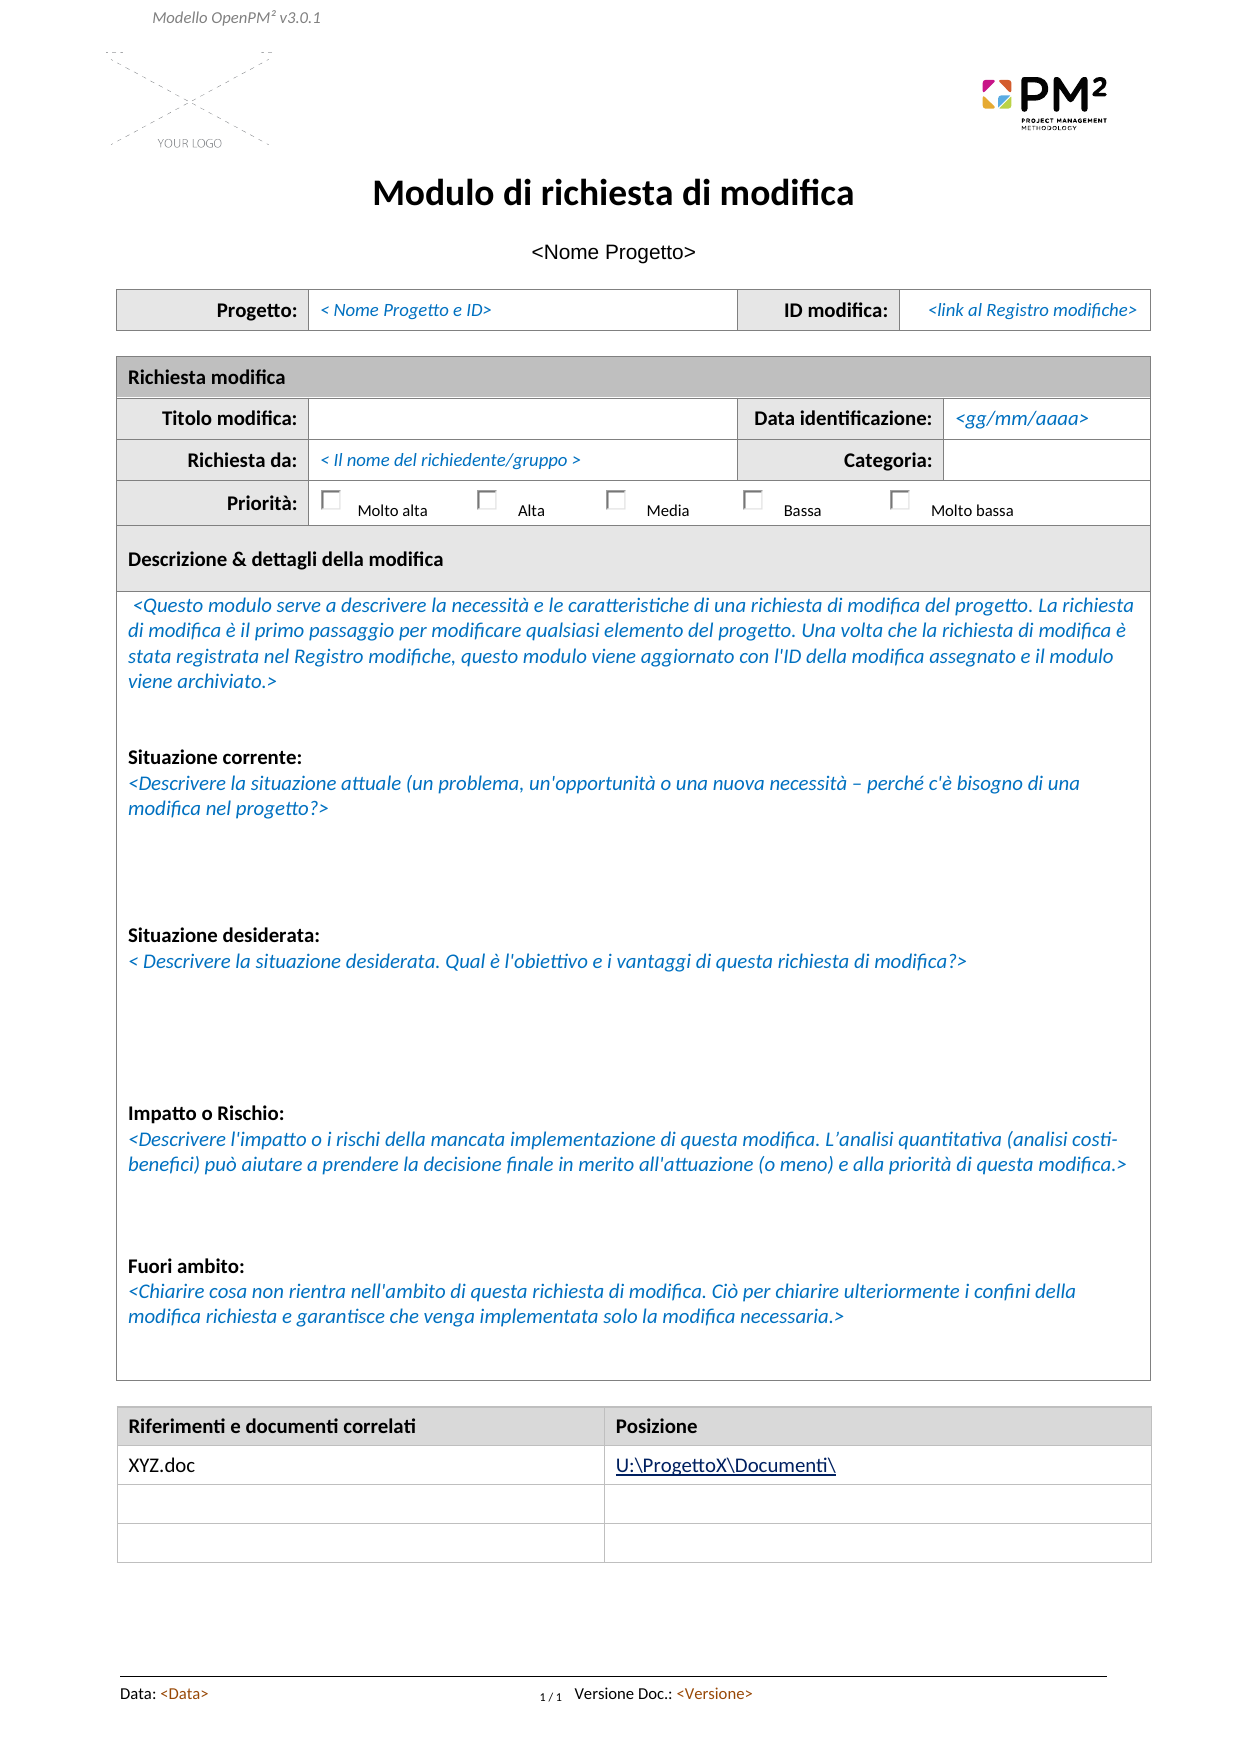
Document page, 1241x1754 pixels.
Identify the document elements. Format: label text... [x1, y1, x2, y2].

text Modulo di richiesta di modifica [120, 169, 1107, 215]
table_cell [605, 1485, 1151, 1523]
table_cell Richiesta da: [117, 440, 308, 480]
table_cell XYZ.doc [118, 1446, 604, 1484]
table_cell [605, 1524, 1151, 1562]
table_cell [944, 440, 1150, 480]
table_header ID modifica: [738, 290, 899, 330]
table_cell <gg/mm/aaaa> [944, 399, 1150, 439]
table_cell U:\ProgettoX\Documenti\ [605, 1446, 1151, 1484]
picture [105, 52, 275, 150]
table_cell Titolo modifica: [117, 399, 308, 439]
table_header Richiesta modifica [117, 357, 1150, 397]
table_header < Nome Progetto e ID> [309, 290, 737, 330]
table_cell [118, 1524, 604, 1562]
table_header Posizione [605, 1408, 1151, 1445]
table_header Riferimenti e documenti correlati [118, 1408, 604, 1445]
table_header Progetto: [117, 290, 308, 330]
table_cell [309, 399, 737, 439]
table_cell Categoria: [738, 440, 943, 480]
table_cell [118, 1485, 604, 1523]
table_cell Priorità: [117, 481, 308, 525]
table_header <link al Registro modifiche> [900, 290, 1150, 330]
table_cell Data identificazione: [738, 399, 943, 439]
table_cell <Questo modulo serve a descrivere la necessità e le caratteristiche di una richiesta di modifica del progetto. La richiesta di modifica è il primo passaggio per modificare qualsiasi elemento del progetto. Una volta che la richiesta di modifica è stata registrata nel Registro modifiche, questo modulo viene aggiornato con l'ID della modifica assegnato e il modulo viene archiviato.> Situazione corrente: <Descrivere la situazione attuale (un problema, un'opportunità o una nuova necessità – perché c'è bisogno di una modifica nel progetto?> Situazione desiderata: < Descrivere la situazione desiderata. Qual è l'obiettivo e i vantaggi di questa richiesta di modifica?> Impatto o Rischio: <Descrivere l'impatto o i rischi della mancata implementazione di questa modifica. L’analisi quantitativa (analisi costi-benefici) può aiutare a prendere la decisione finale in merito all'attuazione (o meno) e alla priorità di questa modifica.> Fuori ambito: <Chiarire cosa non rientra nell'ambito di questa richiesta di modifica. Ciò per chiarire ulteriormente i confini della modifica richiesta e garantisce che venga implementata solo la modifica necessaria.> [117, 592, 1150, 1380]
table_cell Molto alta Alta Media Bassa Molto bassa [309, 481, 1150, 525]
table_cell < Il nome del richiedente/gruppo > [309, 440, 737, 480]
table_cell Descrizione & dettagli della modifica [117, 526, 1150, 591]
